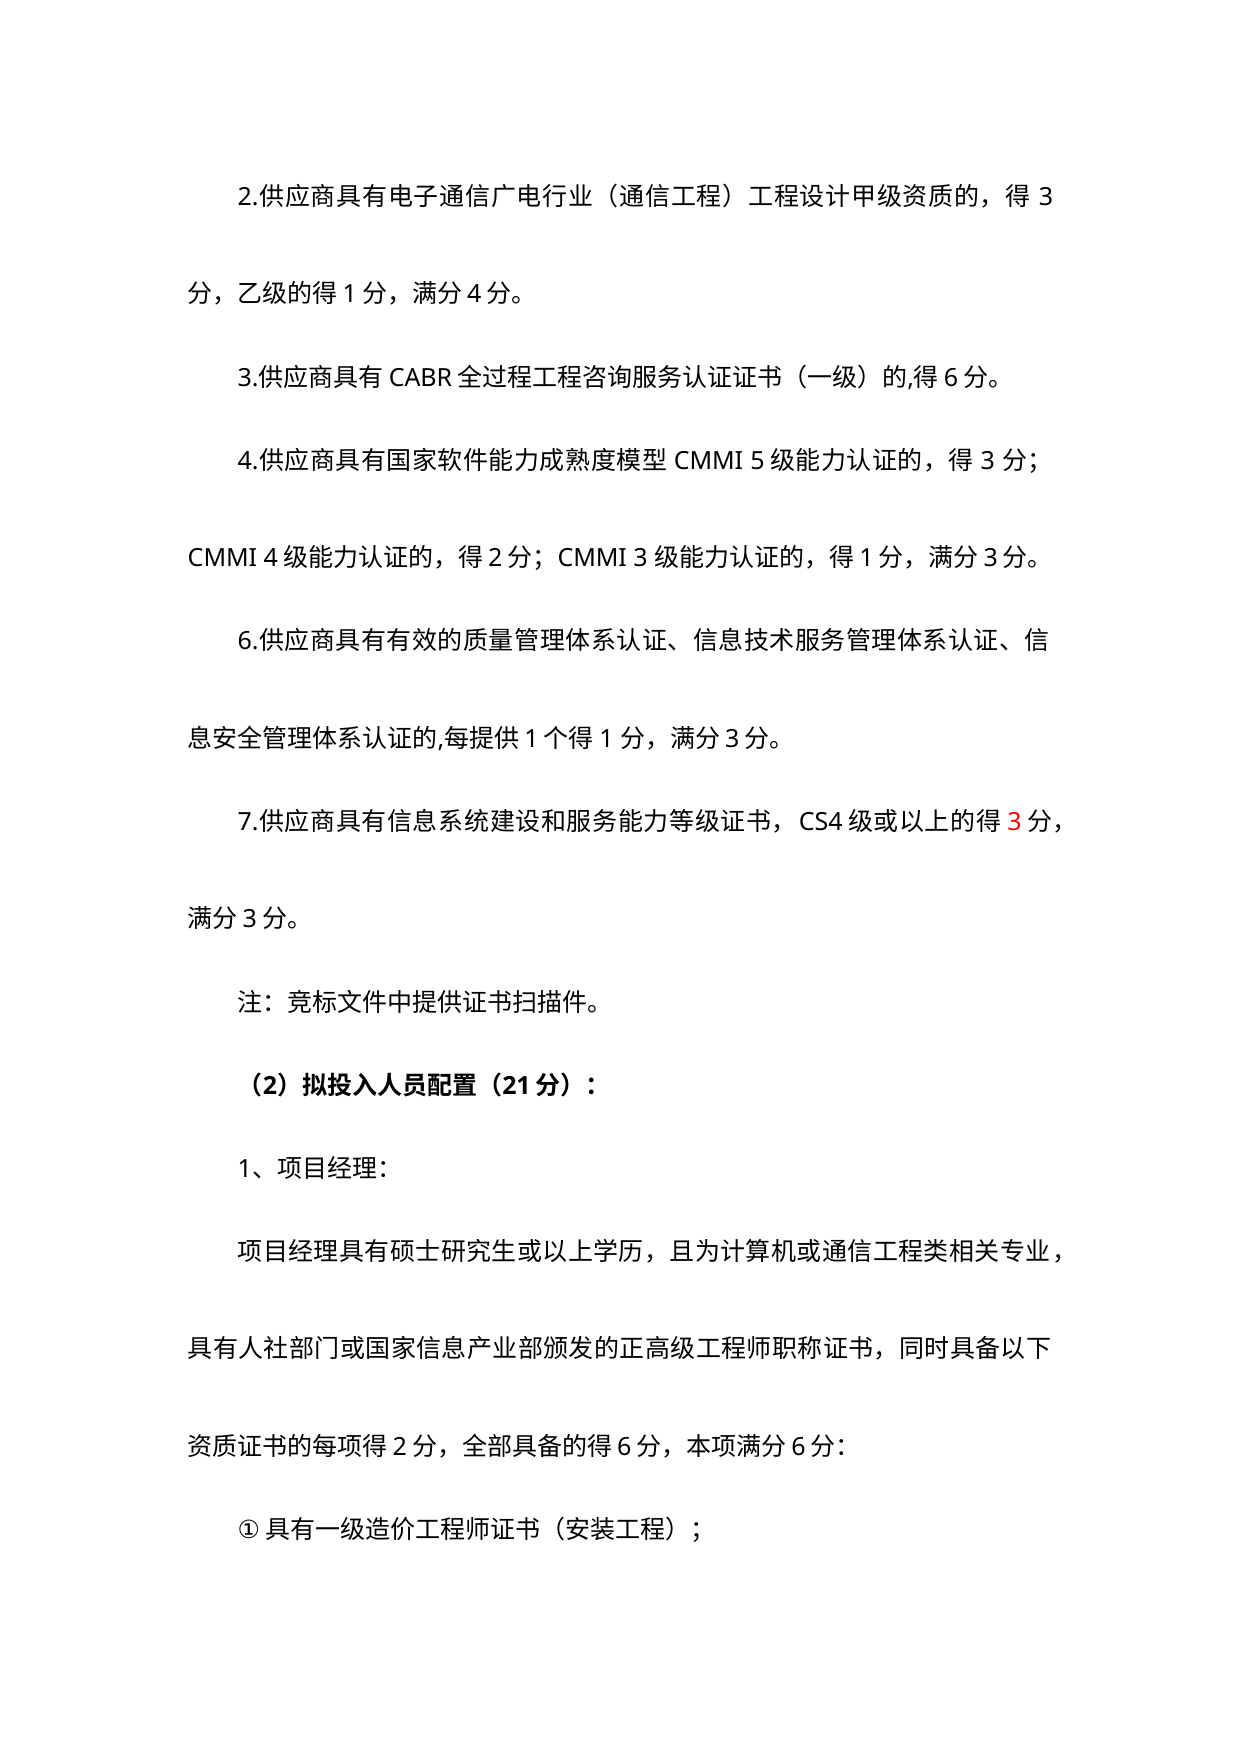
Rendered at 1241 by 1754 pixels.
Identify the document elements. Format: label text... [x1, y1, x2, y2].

text 2.供应商具有电子通信广电行业（通信工程）工程设计甲级资质的，得3分，乙级的得1分，满分4分。 [187, 162, 1053, 324]
text 1、项目经理： [187, 1134, 1053, 1199]
text （2）拟投入人员配置（21分）： [187, 1051, 1053, 1116]
text 4.供应商具有国家软件能力成熟度模型 CMMI 5级能力认证的，得 3 分；CMMI 4级能力认证的，得2分；CMMI 3 级能力认证的，得1分，满分3分。 [187, 426, 1053, 588]
text 6.供应商具有有效的质量管理体系认证、信息技术服务管理体系认证、信息安全管理体系认证的,每提供1个得 1 分，满分3分。 [187, 606, 1053, 769]
text 7.供应商具有信息系统建设和服务能力等级证书，CS4级或以上的得3分，满分3分。 [187, 787, 1053, 949]
text 项目经理具有硕士研究生或以上学历，且为计算机或通信工程类相关专业，具有人社部门或国家信息产业部颁发的正高级工程师职称证书，同时具备以下资质证书的每项得2分，全部具备的得6分，本项满分6分： [187, 1217, 1053, 1477]
text 3.供应商具有CABR全过程工程咨询服务认证证书（一级）的,得6分。 [187, 343, 1053, 408]
text ①具有一级造价工程师证书（安装工程）； [187, 1495, 1053, 1560]
text 注：竞标文件中提供证书扫描件。 [187, 968, 1053, 1033]
